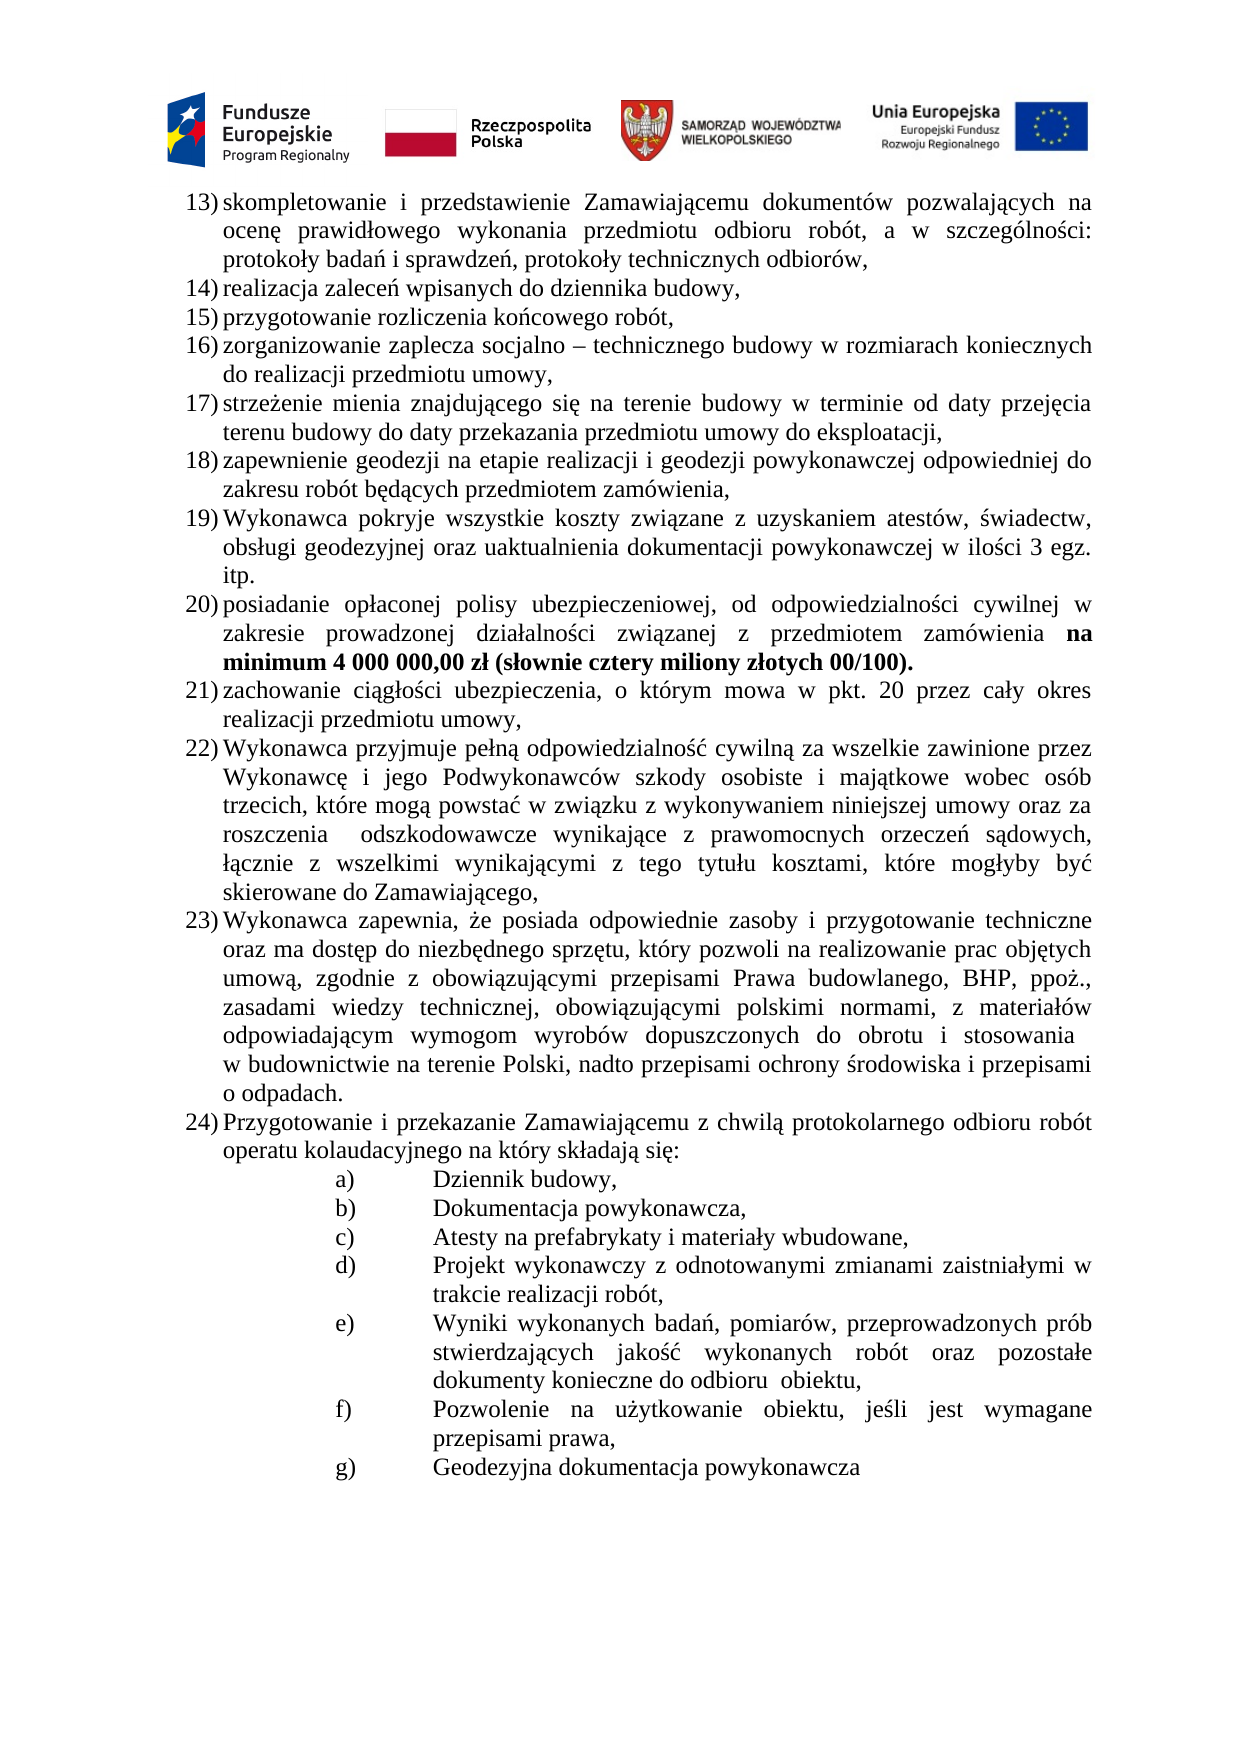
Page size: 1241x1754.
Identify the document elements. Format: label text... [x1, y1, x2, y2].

list zachowanie ciągłości ubezpieczenia, o którym mowa w pkt. 20 przez cały okres realizacji przedmiotu umowy, [185, 676, 1093, 733]
list posiadanie opłaconej polisy ubezpieczeniowej, od odpowiedzialności cywilnej w zakresie prowadzonej działalności związanej z przedmiotem zamówienia na minimum 4 000 000,00 zł (słownie cztery miliony złotych 00/100). [185, 589, 1093, 676]
list zorganizowanie zaplecza socjalno – technicznego budowy w rozmiarach koniecznych do realizacji przedmiotu umowy, [185, 331, 1093, 388]
picture [618, 100, 841, 160]
list Wykonawca przyjmuje pełną odpowiedzialność cywilną za wszelkie zawinione przez Wykonawcę i jego Podwykonawców szkody osobiste i majątkowe wobec osób trzecich, które mogą powstać w związku z wykonywaniem niniejszej umowy oraz za roszczenia odszkodowawcze wynikające z prawomocnych orzeczeń sądowych, łącznie z wszelkimi wynikającymi z tego tytułu kosztami, które mogłyby być skierowane do Zamawiającego, [185, 733, 1093, 906]
list strzeżenie mienia znajdującego się na terenie budowy w terminie od daty przejęcia terenu budowy do daty przekazania przedmiotu umowy do eksploatacji, [185, 388, 1093, 446]
list Wykonawca zapewnia, że posiada odpowiednie zasoby i przygotowanie techniczne oraz ma dostęp do niezbędnego sprzętu, który pozwoli na realizowanie prac objętych umową, zgodnie z obowiązującymi przepisami Prawa budowlanego, BHP, ppoż., zasadami wiedzy technicznej, obowiązującymi polskimi normami, z materiałów odpowiadającym wymogom wyrobów dopuszczonych do obrotu i stosowania w budownictwie na terenie Polski, nadto przepisami ochrony środowiska i przepisami o odpadach. [185, 906, 1093, 1107]
list Atesty na prefabrykaty i materiały wbudowane, [335, 1222, 1093, 1251]
list Dziennik budowy, [335, 1164, 1093, 1193]
list Geodezyjna dokumentacja powykonawcza [335, 1452, 1093, 1481]
list Wyniki wykonanych badań, pomiarów, przeprowadzonych prób stwierdzających jakość wykonanych robót oraz pozostałe dokumenty konieczne do odbioru obiektu, [335, 1308, 1093, 1394]
list Wykonawca pokryje wszystkie koszty związane z uzyskaniem atestów, świadectw, obsługi geodezyjnej oraz uaktualnienia dokumentacji powykonawczej w ilości 3 egz. itp. [185, 503, 1093, 589]
list przygotowanie rozliczenia końcowego robót, [185, 302, 1093, 331]
list Pozwolenie na użytkowanie obiektu, jeśli jest wymagane przepisami prawa, [335, 1394, 1093, 1452]
list Dokumentacja powykonawcza, [335, 1193, 1093, 1222]
list skompletowanie i przedstawienie Zamawiającemu dokumentów pozwalających na ocenę prawidłowego wykonania przedmiotu odbioru robót, a w szczególności: protokoły badań i sprawdzeń, protokoły technicznych odbiorów, [185, 187, 1093, 273]
list zapewnienie geodezji na etapie realizacji i geodezji powykonawczej odpowiedniej do zakresu robót będących przedmiotem zamówienia, [185, 446, 1093, 503]
list Przygotowanie i przekazanie Zamawiającemu z chwilą protokolarnego odbioru robót operatu kolaudacyjnego na który składają się: [185, 1107, 1093, 1164]
list realizacja zaleceń wpisanych do dziennika budowy, [185, 273, 1093, 302]
picture [147, 73, 604, 187]
picture [857, 86, 1101, 165]
list Projekt wykonawczy z odnotowanymi zmianami zaistniałymi w trakcie realizacji robót, [335, 1251, 1093, 1308]
